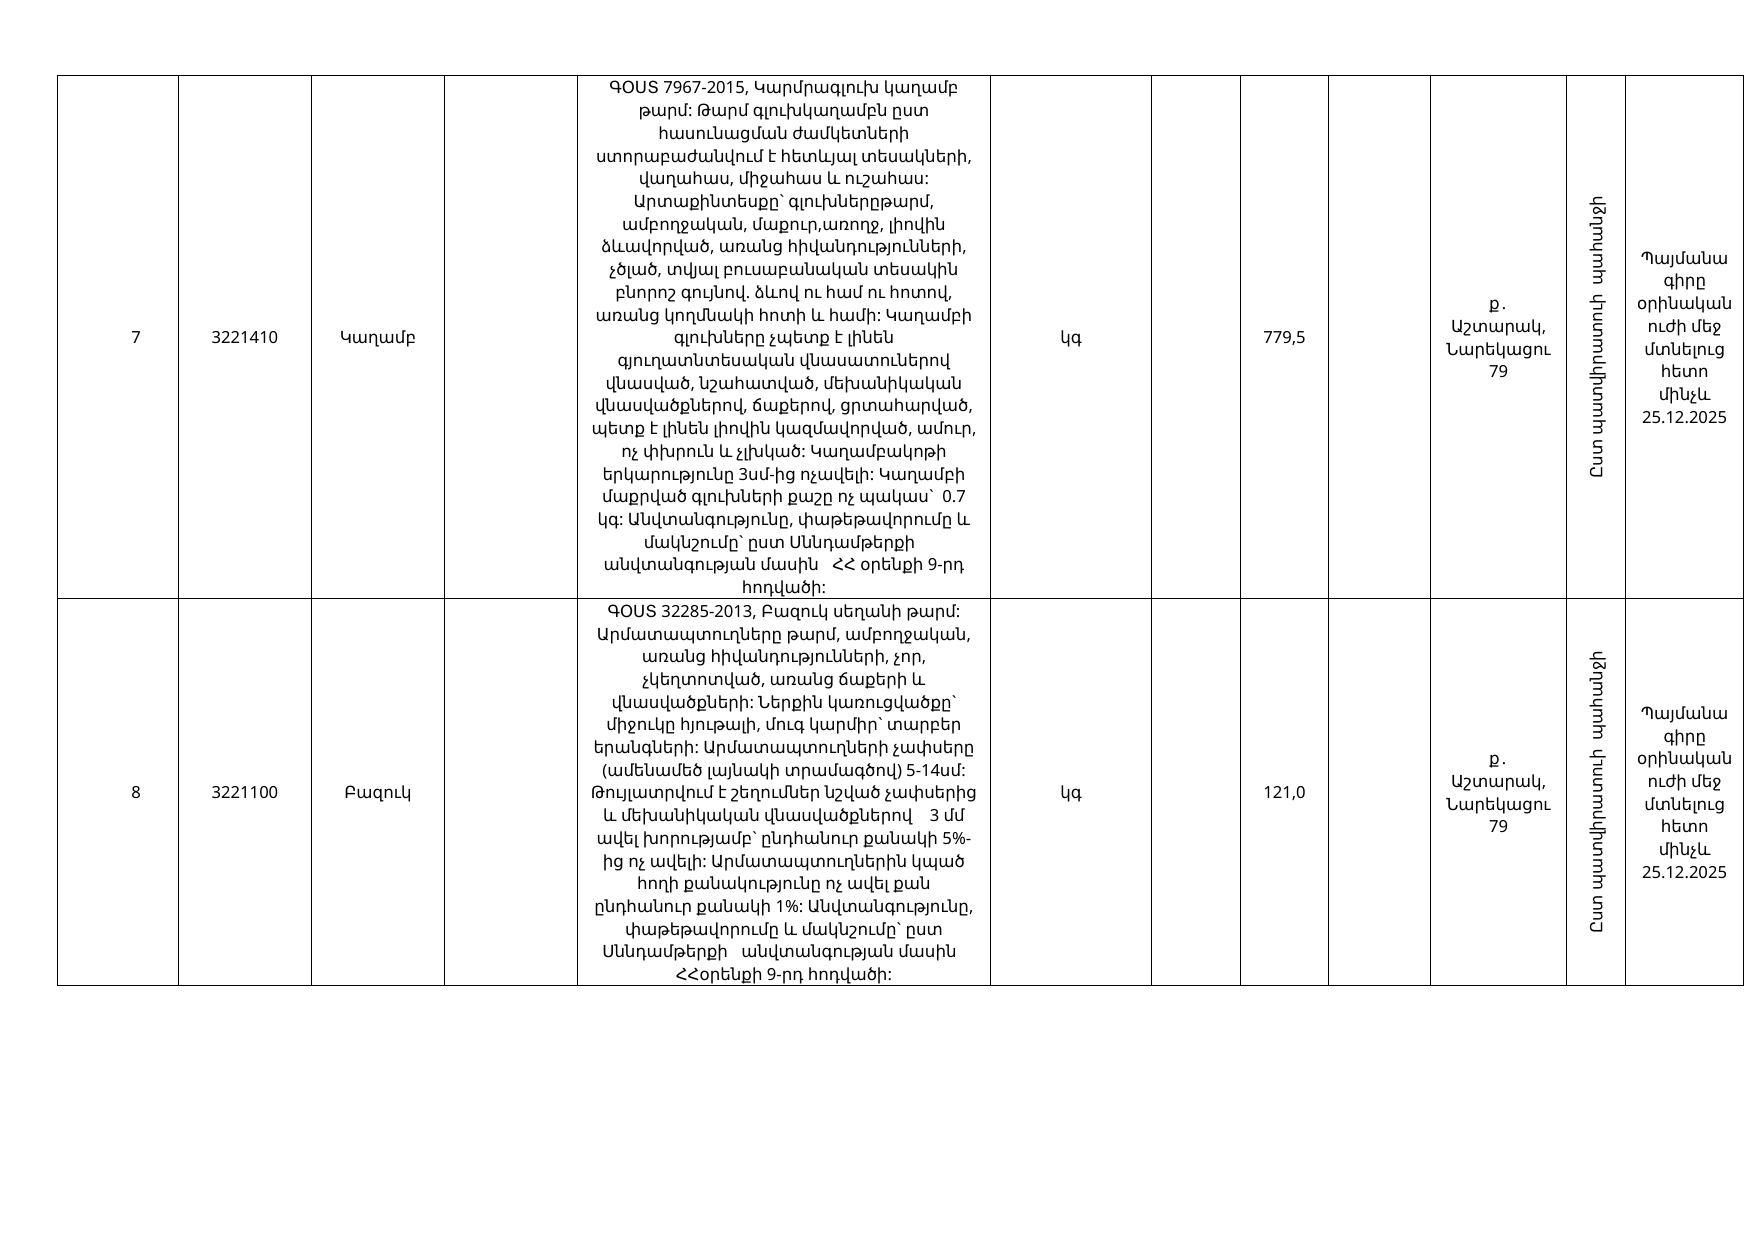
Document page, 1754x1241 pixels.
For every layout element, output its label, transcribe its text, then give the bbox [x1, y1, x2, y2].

table_cell Կաղամբ [312, 76, 444, 598]
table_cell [1431, 599, 1566, 985]
table_cell կգ [991, 76, 1151, 598]
table_cell 3221100 [179, 599, 311, 985]
table_cell [445, 599, 577, 985]
table_cell կգ [991, 599, 1151, 985]
table_cell [1152, 599, 1240, 985]
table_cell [1567, 599, 1625, 985]
table_cell 8 [58, 599, 178, 985]
table_cell ԳՕՍՏ 7967-2015, Կարմրագլուխ կաղամբ թարմ: Թարմ գլուխկաղամբն ըստ հասունացման ժամկետների ստորաբաժանվում է հետևյալ տեսակների, վաղահաս, միջահաս և ուշահաս: Արտաքինտեսքը` գլուխներըթարմ, ամբողջական, մաքուր,առողջ, լիովին ձևավորված, առանց հիվանդությունների, չծլած, տվյալ բուսաբանական տեսակին բնորոշ գույնով. ձևով ու համ ու հոտով, առանց կողմնակի հոտի և համի: Կաղամբի գլուխները չպետք է լինեն գյուղատնտեսական վնասատուներով վնասված, նշահատված, մեխանիկական վնասվածքներով, ճաքերով, ցրտահարված, պետք է լինեն լիովին կազմավորված, ամուր, ոչ փխրուն և չլխկած: Կաղամբակոթի երկարությունը 3սմ-ից ոչավելի: Կաղամբի մաքրված գլուխների քաշը ոչ պակաս` 0.7 կգ: Անվտանգությունը, փաթեթավորումը և մակնշումը` ըստ Սննդամթերքի անվտանգության մասին ՀՀ օրենքի 9-րդ հոդվածի: [578, 76, 990, 598]
table_cell 121,0 [1241, 599, 1328, 985]
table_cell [1626, 76, 1743, 598]
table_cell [1567, 76, 1625, 598]
table_cell [1329, 599, 1430, 985]
table_cell 7 [58, 76, 178, 598]
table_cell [1626, 599, 1743, 985]
table_cell ԳՕՍՏ 32285-2013, Բազուկ սեղանի թարմ: Արմատապտուղները թարմ, ամբողջական, առանց հիվանդությունների, չոր, չկեղտոտված, առանց ճաքերի և վնասվածքների: Ներքին կառուցվածքը` միջուկը հյութալի, մուգ կարմիր` տարբեր երանգների: Արմատապտուղների չափսերը (ամենամեծ լայնակի տրամագծով) 5-14սմ: Թույլատրվում է շեղումներ նշված չափսերից և մեխանիկական վնասվածքներով 3 մմ ավել խորությամբ` ընդհանուր քանակի 5%-ից ոչ ավելի: Արմատապտուղներին կպած հողի քանակությունը ոչ ավել քան ընդհանուր քանակի 1%: Անվտանգությունը, փաթեթավորումը և մակնշումը` ըստ Սննդամթերքի անվտանգության մասին ՀՀօրենքի 9-րդ հոդվածի: [578, 599, 990, 985]
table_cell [1431, 76, 1566, 598]
table_cell [1329, 76, 1430, 598]
table_cell 779,5 [1241, 76, 1328, 598]
table_cell [1152, 76, 1240, 598]
table_cell Բազուկ [312, 599, 444, 985]
table_cell [445, 76, 577, 598]
table_cell 3221410 [179, 76, 311, 598]
